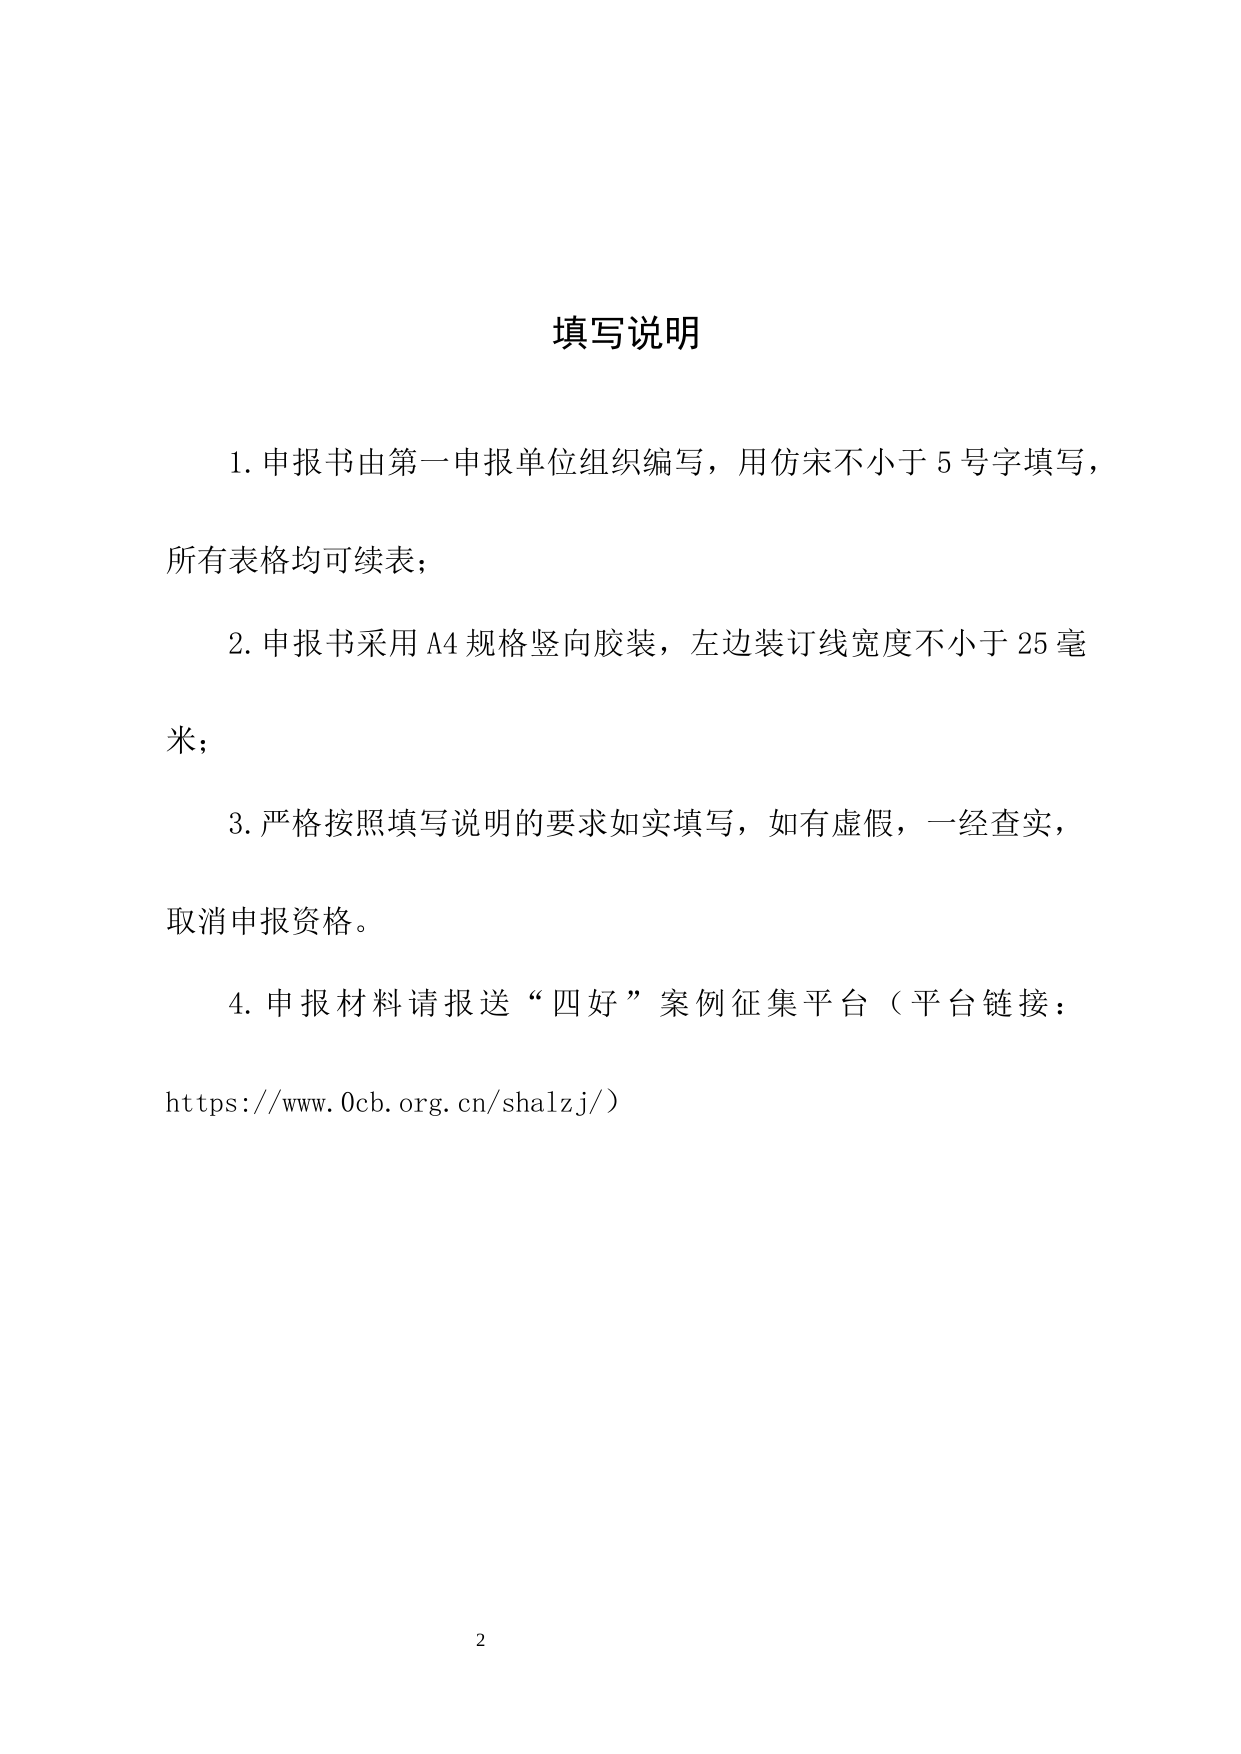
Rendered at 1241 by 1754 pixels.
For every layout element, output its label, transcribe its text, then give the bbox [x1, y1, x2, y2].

text 1.申报书由第一申报单位组织编写，用仿宋不小于5号字填写，所有表格均可续表； [165, 428, 1087, 590]
text 2.申报书采用A4规格竖向胶装，左边装订线宽度不小于25毫米； [165, 608, 1087, 771]
text 3.严格按照填写说明的要求如实填写，如有虚假，一经查实，取消申报资格。 [165, 788, 1087, 951]
text 填写说明 [165, 298, 1087, 363]
text 4.申报材料请报送“四好”案例征集平台（平台链接：https://www.0cb.org.cn/shalzj/） [165, 969, 1087, 1131]
